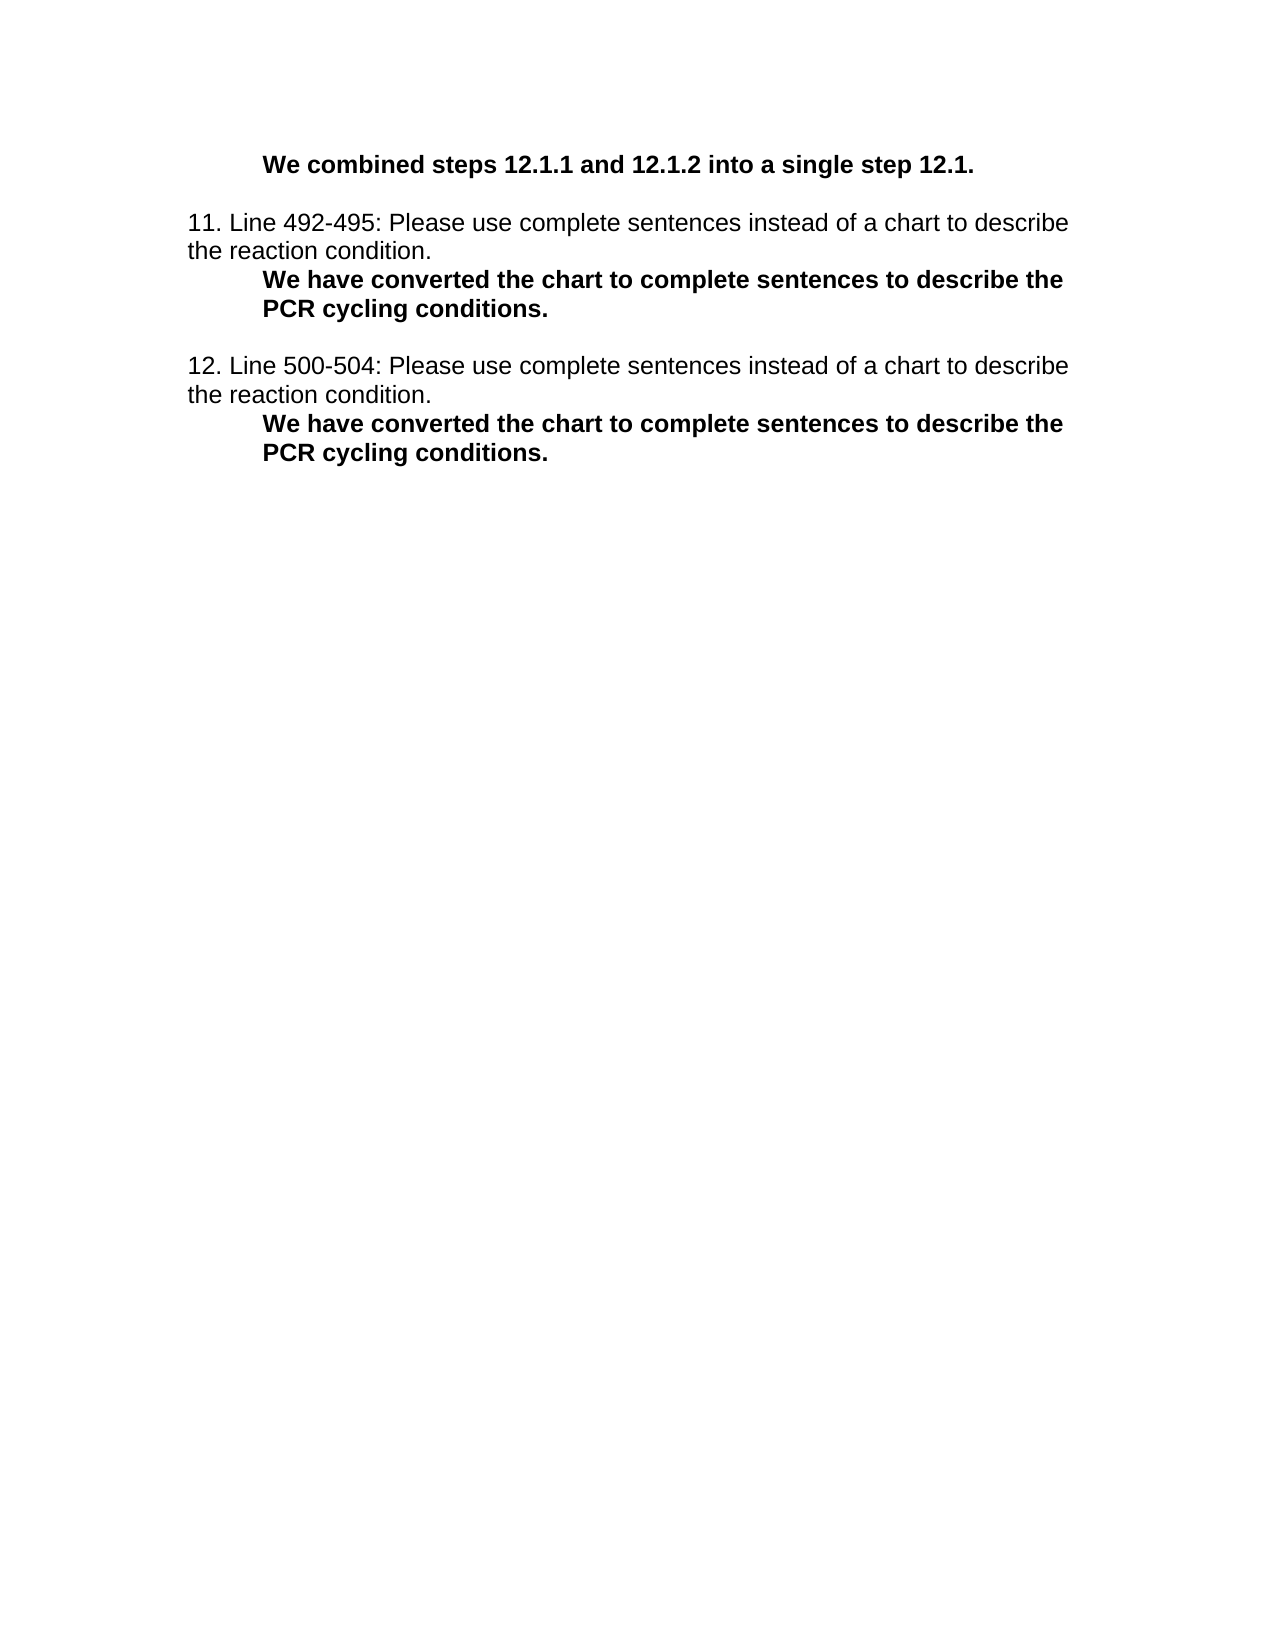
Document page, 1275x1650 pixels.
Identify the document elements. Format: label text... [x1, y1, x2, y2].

text We have converted the chart to complete sentences to describe the PCR cycling conditions. [262, 409, 1087, 466]
text We combined steps 12.1.1 and 12.1.2 into a single step 12.1. [262, 150, 1087, 179]
text We have converted the chart to complete sentences to describe the PCR cycling conditions. [262, 265, 1087, 322]
text 11. Line 492-495: Please use complete sentences instead of a chart to describe the reaction condition. [187, 207, 1087, 265]
text 12. Line 500-504: Please use complete sentences instead of a chart to describe the reaction condition. [187, 351, 1087, 409]
